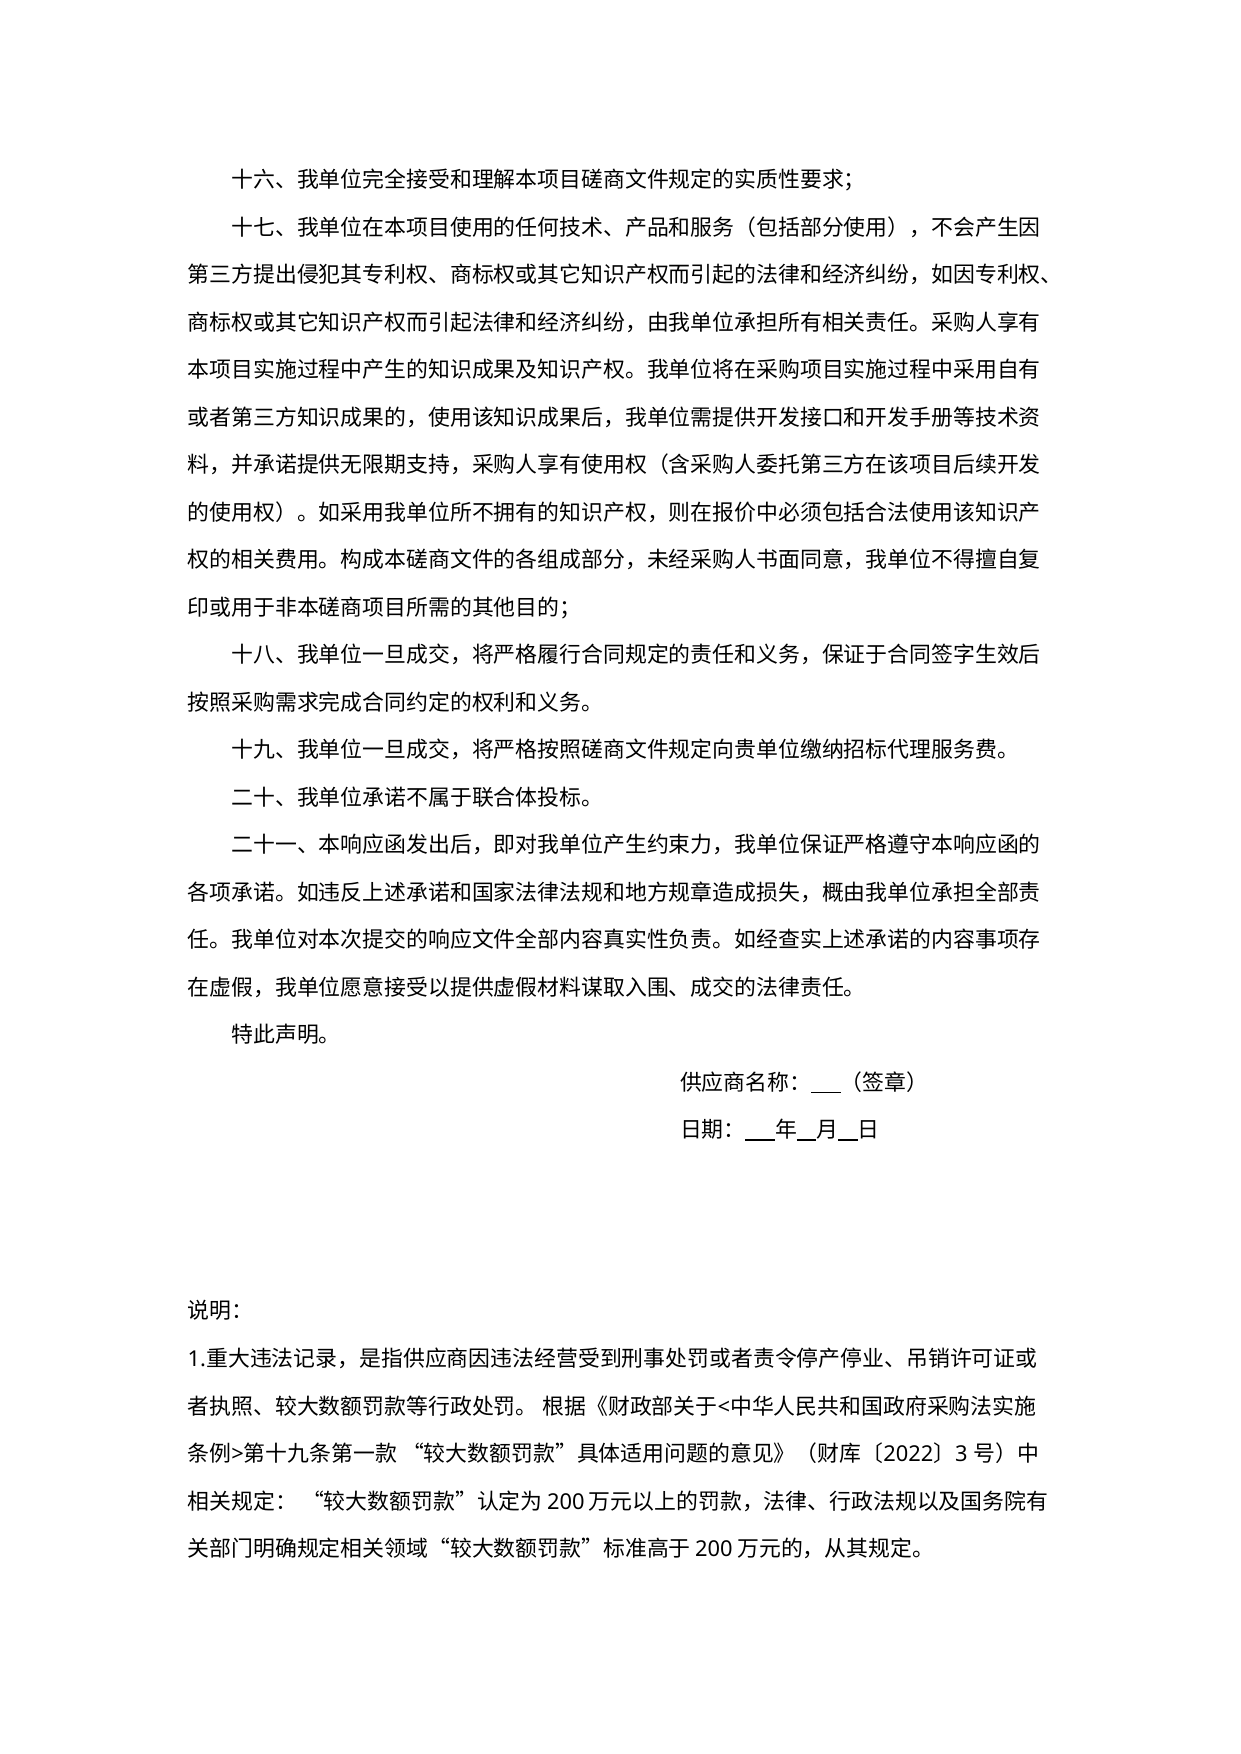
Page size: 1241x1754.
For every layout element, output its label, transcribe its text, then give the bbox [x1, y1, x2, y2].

text 1.重大违法记录，是指供应商因违法经营受到刑事处罚或者责令停产停业、吊销许可证或者执照、较大数额罚款等行政处罚。 根据《财政部关于<中华人民共和国政府采购法实施条例>第十九条第一款 “较大数额罚款”具体适用问题的意见》（财库〔2022〕3 号）中相关规定： “较大数额罚款”认定为200万元以上的罚款，法律、行政法规以及国务院有关部门明确规定相关领域“较大数额罚款”标准高于200万元的，从其规定。 [187, 1341, 1053, 1563]
text 特此声明。 [187, 1017, 1053, 1049]
text 二十一、本响应函发出后，即对我单位产生约束力，我单位保证严格遵守本响应函的各项承诺。如违反上述承诺和国家法律法规和地方规章造成损失，概由我单位承担全部责任。我单位对本次提交的响应文件全部内容真实性负责。如经查实上述承诺的内容事项存在虚假，我单位愿意接受以提供虚假材料谋取入围、成交的法律责任。 [187, 827, 1053, 1001]
text 十八、我单位一旦成交，将严格履行合同规定的责任和义务，保证于合同签字生效后按照采购需求完成合同约定的权利和义务。 [187, 637, 1053, 716]
text 十七、我单位在本项目使用的任何技术、产品和服务（包括部分使用），不会产生因第三方提出侵犯其专利权、商标权或其它知识产权而引起的法律和经济纠纷，如因专利权、商标权或其它知识产权而引起法律和经济纠纷，由我单位承担所有相关责任。采购人享有本项目实施过程中产生的知识成果及知识产权。我单位将在采购项目实施过程中采用自有或者第三方知识成果的，使用该知识成果后，我单位需提供开发接口和开发手册等技术资料，并承诺提供无限期支持，采购人享有使用权（含采购人委托第三方在该项目后续开发的使用权）。如采用我单位所不拥有的知识产权，则在报价中必须包括合法使用该知识产权的相关费用。构成本磋商文件的各组成部分，未经采购人书面同意，我单位不得擅自复印或用于非本磋商项目所需的其他目的； [187, 209, 1053, 621]
text 十九、我单位一旦成交，将严格按照磋商文件规定向贵单位缴纳招标代理服务费。 [187, 732, 1053, 764]
text 日期： 年 月 日 [187, 1112, 1053, 1144]
text 十六、我单位完全接受和理解本项目磋商文件规定的实质性要求； [187, 162, 1053, 194]
text 供应商名称： （签章） [187, 1064, 1053, 1096]
text 说明： [187, 1293, 1053, 1325]
text 二十、我单位承诺不属于联合体投标。 [187, 779, 1053, 811]
